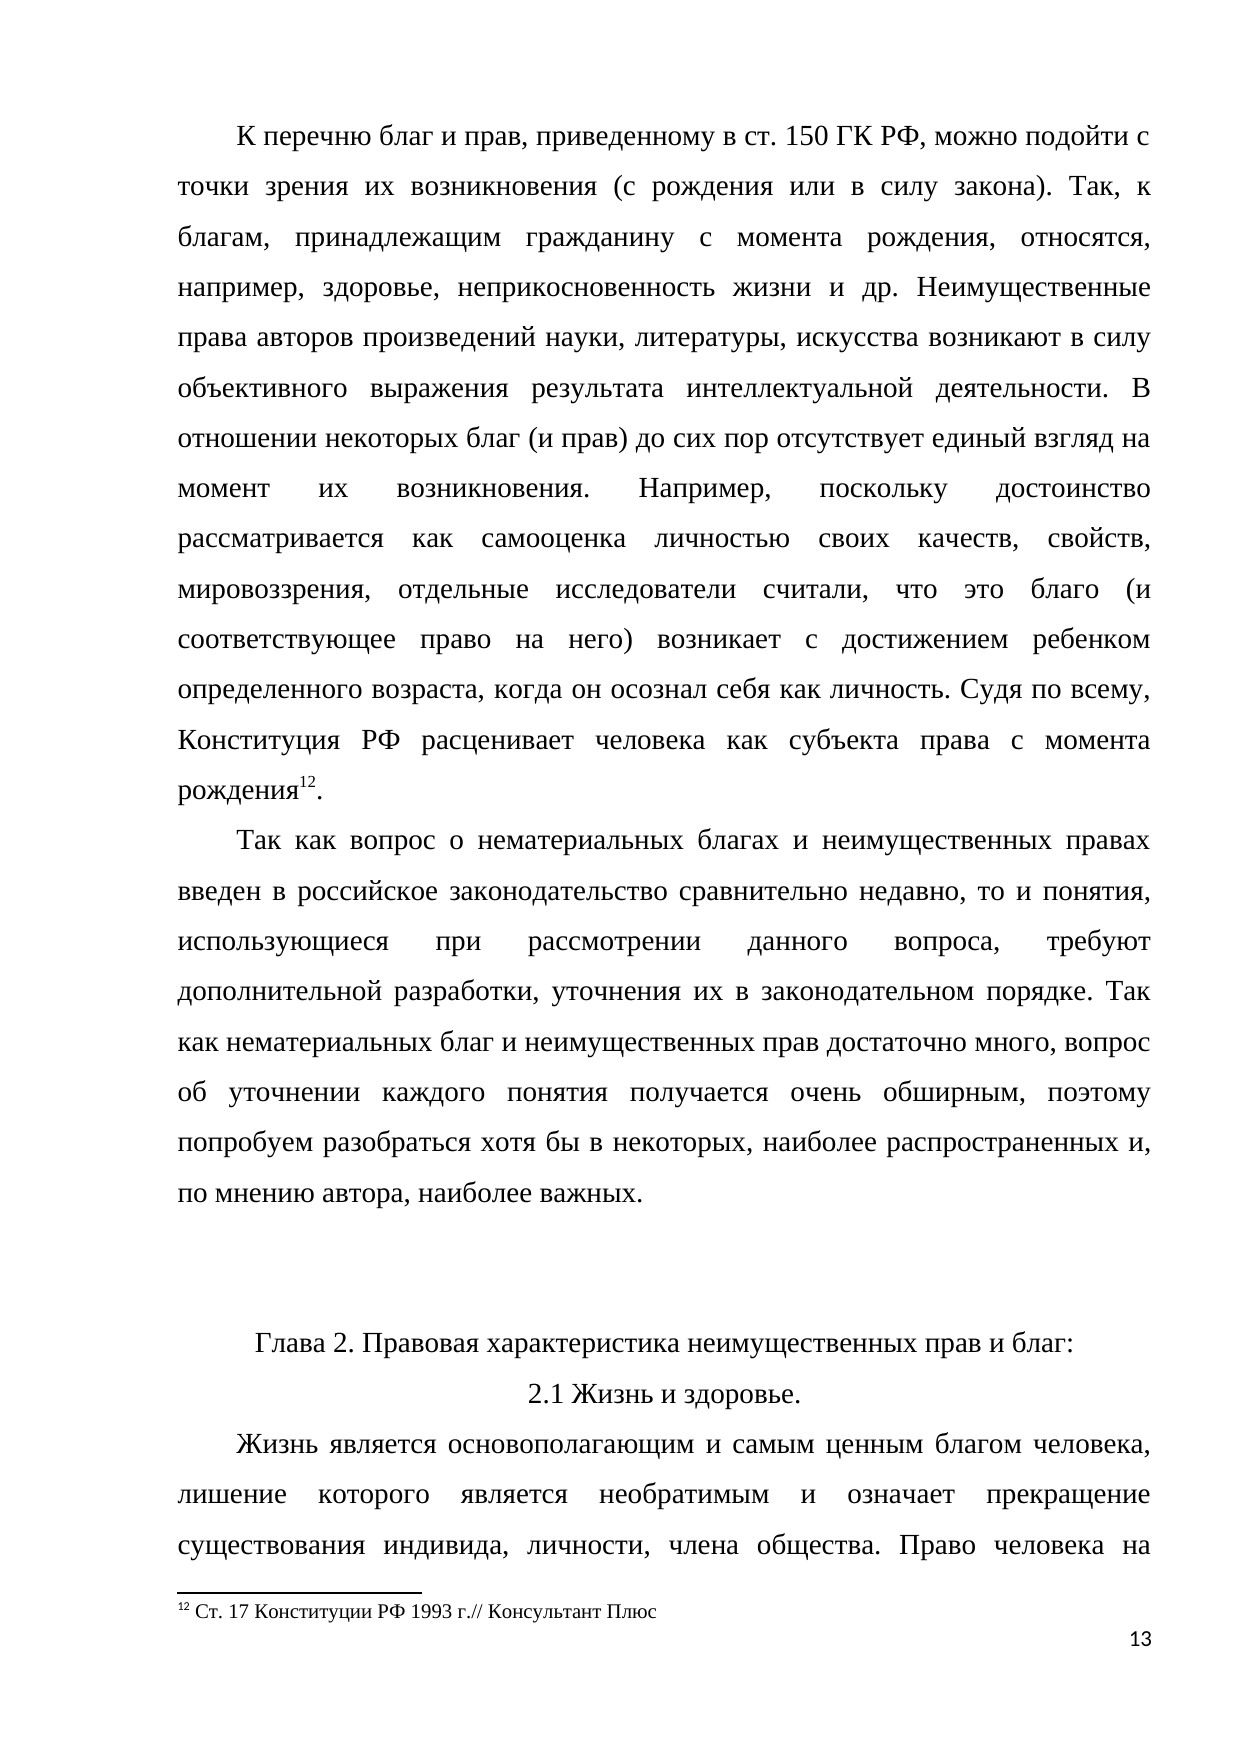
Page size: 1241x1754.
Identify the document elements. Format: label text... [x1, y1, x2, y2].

text К перечню благ и прав, приведенному в ст. 150 ГК РФ, можно подойти с точки зрения их возникновения (с рождения или в силу закона). Так, к благам, принадлежащим гражданину с момента рождения, относятся, например, здоровье, неприкосновенность жизни и др. Неимущественные права авторов произведений науки, литературы, искусства возникают в силу объективного выражения результата интеллектуальной деятельности. В отношении некоторых благ (и прав) до сих пор отсутствует единый взгляд на момент их возникновения. Например, поскольку достоинство рассматривается как самооценка личностью своих качеств, свойств, мировоззрения, отдельные исследователи считали, что это благо (и соответствующее право на него) возникает с достижением ребенком определенного возраста, когда он осознал себя как личность. Судя по всему, Конституция РФ расценивает человека как субъекта права с момента рождения. [177, 118, 1152, 806]
text Так как вопрос о нематериальных благах и неимущественных правах введен в российское законодательство сравнительно недавно, то и понятия, использующиеся при рассмотрении данного вопроса, требуют дополнительной разработки, уточнения их в законодательном порядке. Так как нематериальных благ и неимущественных прав достаточно много, вопрос об уточнении каждого понятия получается очень обширным, поэтому попробуем разобраться хотя бы в некоторых, наиболее распространенных и, по мнению автора, наиболее важных. [177, 822, 1152, 1208]
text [177, 1426, 1152, 1560]
text Глава 2. Правовая характеристика неимущественных прав и благ: [177, 1326, 1152, 1359]
text 2.1 Жизнь и здоровье. [177, 1376, 1152, 1409]
